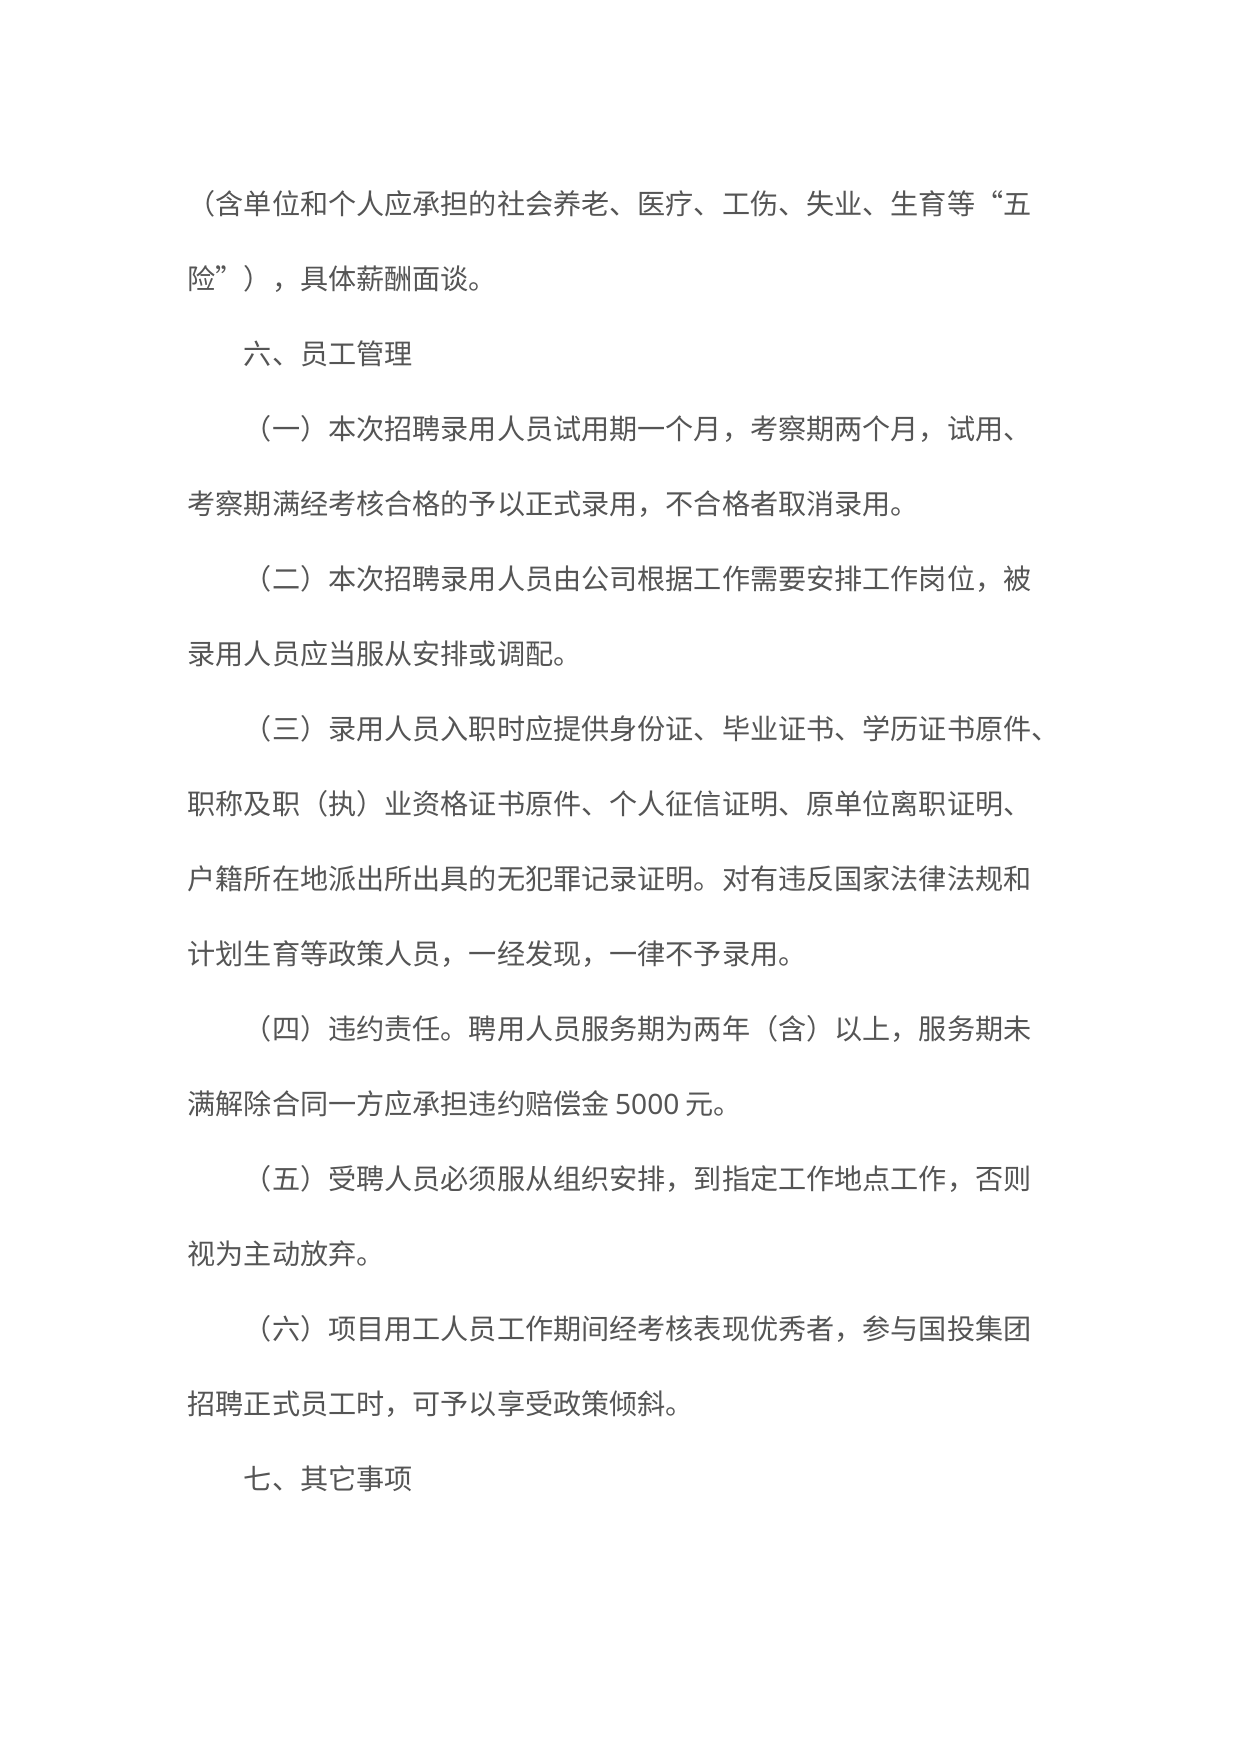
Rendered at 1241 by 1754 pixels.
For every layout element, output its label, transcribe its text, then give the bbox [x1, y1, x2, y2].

text （一）本次招聘录用人员试用期一个月，考察期两个月，试用、考察期满经考核合格的予以正式录用，不合格者取消录用。 [187, 389, 1053, 539]
text （六）项目用工人员工作期间经考核表现优秀者，参与国投集团招聘正式员工时，可予以享受政策倾斜。 [187, 1289, 1053, 1439]
text （四）违约责任。聘用人员服务期为两年（含）以上，服务期未满解除合同一方应承担违约赔偿金5000元。 [187, 989, 1053, 1139]
text （五）受聘人员必须服从组织安排，到指定工作地点工作，否则视为主动放弃。 [187, 1139, 1053, 1289]
text （三）录用人员入职时应提供身份证、毕业证书、学历证书原件、职称及职（执）业资格证书原件、个人征信证明、原单位离职证明、户籍所在地派出所出具的无犯罪记录证明。对有违反国家法律法规和计划生育等政策人员，一经发现，一律不予录用。 [187, 689, 1053, 989]
text （二）本次招聘录用人员由公司根据工作需要安排工作岗位，被录用人员应当服从安排或调配。 [187, 539, 1053, 689]
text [187, 164, 1053, 314]
text 七、其它事项 [187, 1439, 1053, 1514]
text 六、员工管理 [187, 314, 1053, 389]
